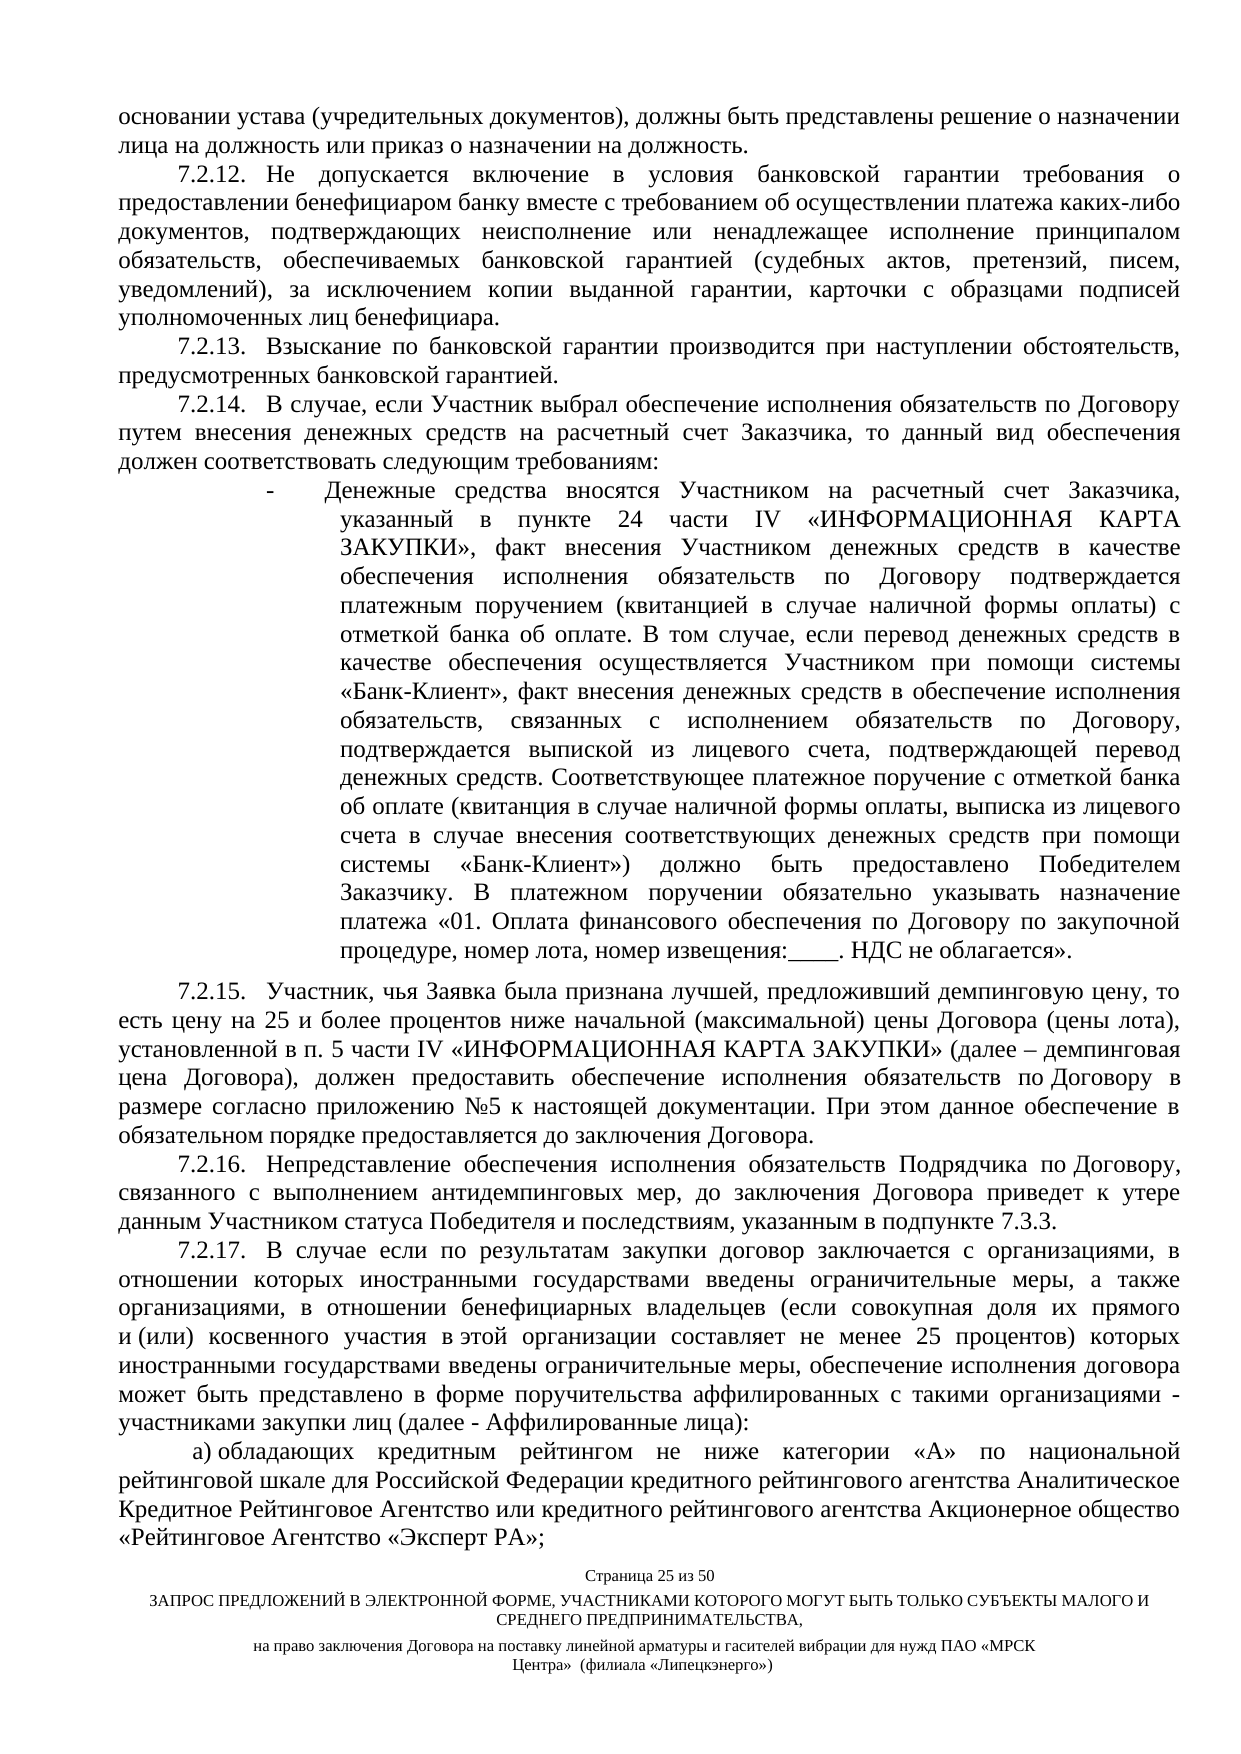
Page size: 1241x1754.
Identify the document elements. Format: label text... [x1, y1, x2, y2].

subtitle Участник, чья Заявка была признана лучшей, предложивший демпинговую цену, то есть цену на 25 и более процентов ниже начальной (максимальной) цены Договора (цены лота), установленной в п. 5 части IV «ИНФОРМАЦИОННАЯ КАРТА ЗАКУПКИ» (далее – демпинговая цена Договора), должен предоставить обеспечение исполнения обязательств по Договору в размере согласно приложению №5 к настоящей документации. При этом данное обеспечение в обязательном порядке предоставляется до заключения Договора. [118, 976, 1181, 1149]
list Не допускается включение в условия банковской гарантии требования о предоставлении бенефициаром банку вместе с требованием об осуществлении платежа каких-либо документов, подтверждающих неисполнение или ненадлежащее исполнение принципалом обязательств, обеспечиваемых банковской гарантией (судебных актов, претензий, писем, уведомлений), за исключением копии выданной гарантии, карточки с образцами подписей уполномоченных лиц бенефициара. [118, 159, 1181, 331]
list Взыскание по банковской гарантии производится при наступлении обстоятельств, предусмотренных банковской гарантией. [118, 331, 1181, 389]
list В случае, если Участник выбрал обеспечение исполнения обязательств по Договору путем внесения денежных средств на расчетный счет Заказчика, то данный вид обеспечения должен соответствовать следующим требованиям: [118, 389, 1181, 475]
subtitle Непредставление обеспечения исполнения обязательств Подрядчика по Договору, связанного с выполнением антидемпинговых мер, до заключения Договора приведет к утере данным Участником статуса Победителя и последствиям, указанным в подпункте 7.3.3. [118, 1149, 1181, 1235]
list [118, 101, 1181, 159]
text а) обладающих кредитным рейтингом не ниже категории «А» по национальной рейтинговой шкале для Российской Федерации кредитного рейтингового агентства Аналитическое Кредитное Рейтинговое Агентство или кредитного рейтингового агентства Акционерное общество «Рейтинговое Агентство «Эксперт РА»; [118, 1436, 1181, 1551]
list Денежные средства вносятся Участником на расчетный счет Заказчика, указанный в пункте 24 части IV «ИНФОРМАЦИОННАЯ КАРТА ЗАКУПКИ», факт внесения Участником денежных средств в качестве обеспечения исполнения обязательств по Договору подтверждается платежным поручением (квитанцией в случае наличной формы оплаты) с отметкой банка об оплате. В том случае, если перевод денежных средств в качестве обеспечения осуществляется Участником при помощи системы «Банк-Клиент», факт внесения денежных средств в обеспечение исполнения обязательств, связанных с исполнением обязательств по Договору, подтверждается выпиской из лицевого счета, подтверждающей перевод денежных средств. Соответствующее платежное поручение с отметкой банка об оплате (квитанция в случае наличной формы оплаты, выписка из лицевого счета в случае внесения соответствующих денежных средств при помощи системы «Банк-Клиент») должно быть предоставлено Победителем Заказчику. В платежном поручении обязательно указывать назначение платежа «01. Оплата финансового обеспечения по Договору по закупочной процедуре, номер лота, номер извещения:____. НДС не облагается». [266, 475, 1181, 964]
subtitle В случае если по результатам закупки договор заключается с организациями, в отношении которых иностранными государствами введены ограничительные меры, а также организациями, в отношении бенефициарных владельцев (если совокупная доля их прямого и (или) косвенного участия в этой организации составляет не менее 25 процентов) которых иностранными государствами введены ограничительные меры, обеспечение исполнения договора может быть представлено в форме поручительства аффилированных с такими организациями - участниками закупки лиц (далее - Аффилированные лица): [118, 1235, 1181, 1436]
